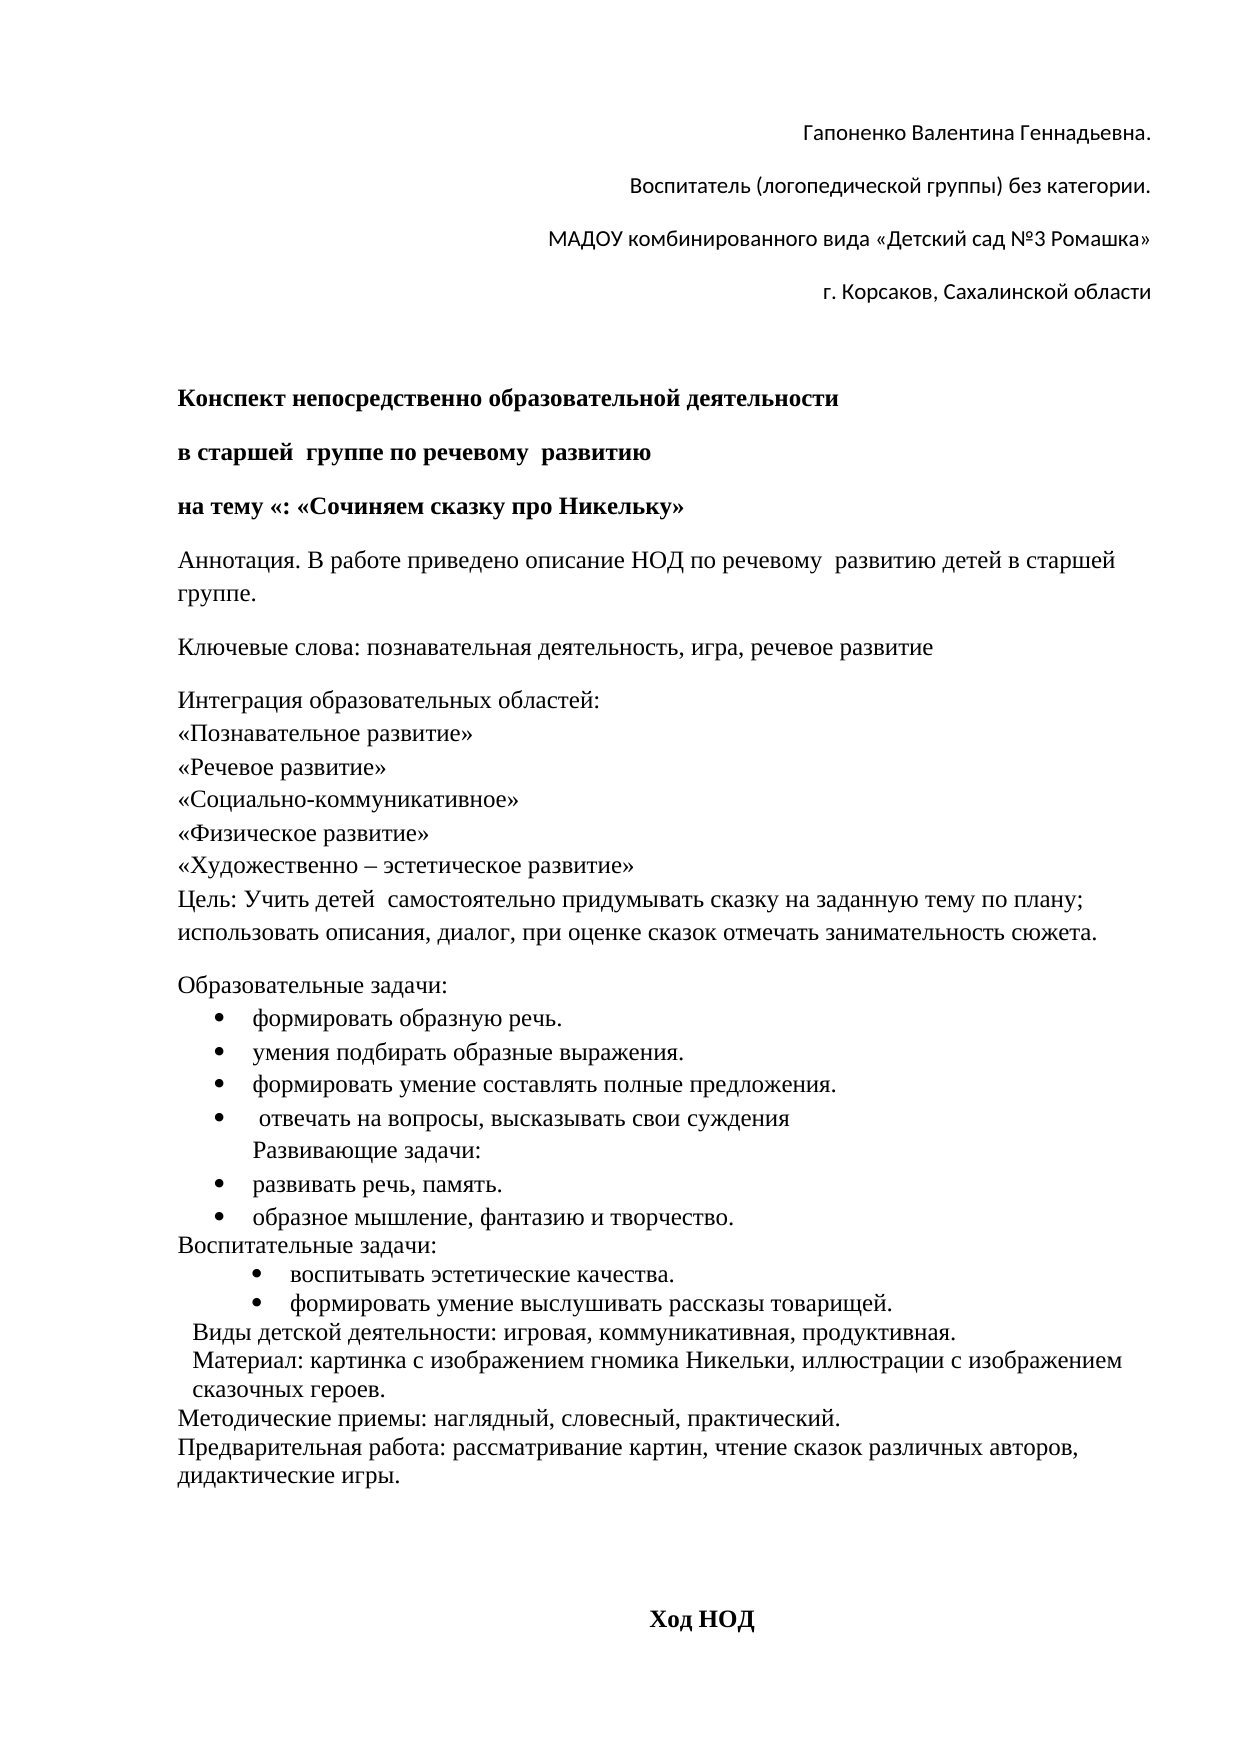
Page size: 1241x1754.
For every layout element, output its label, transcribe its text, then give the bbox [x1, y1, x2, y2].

text Ключевые слова: познавательная деятельность, игра, речевое развитие [177, 632, 1152, 660]
list образное мышление, фантазию и творчество. [215, 1202, 1152, 1230]
list Материал: картинка с изображением гномика Никельки, иллюстрации с изображением сказочных героев. [192, 1345, 1152, 1403]
text Образовательные задачи: [177, 971, 1152, 999]
text на тему «: «Сочиняем сказку про Никельку» [177, 491, 1152, 520]
text Воспитатель (логопедической группы) без категории. [177, 171, 1152, 199]
text «Физическое развитие» [177, 818, 1152, 846]
text Конспект непосредственно образовательной деятельности [177, 383, 1152, 412]
text Цель: Учить детей самостоятельно придумывать сказку на заданную тему по плану; использовать описания, диалог, при оценке сказок отмечать занимательность сюжета. [177, 884, 1152, 945]
list формировать умение выслушивать рассказы товарищей. [252, 1288, 1152, 1317]
text «Познавательное развитие» [177, 718, 1152, 747]
text Гапоненко Валентина Геннадьевна. [177, 118, 1152, 146]
text МАДОУ комбинированного вида «Детский сад №3 Ромашка» [177, 224, 1152, 252]
list Виды детской деятельности: игровая, коммуникативная, продуктивная. [192, 1317, 1152, 1345]
text «Художественно – эстетическое развитие» [177, 851, 1152, 879]
text Аннотация. В работе приведено описание НОД по речевому развитию детей в старшей группе. [177, 545, 1152, 607]
text г. Корсаков, Сахалинской области [177, 277, 1152, 305]
text «Речевое развитие» [177, 752, 1152, 780]
list Развивающие задачи: [252, 1136, 1152, 1164]
text «Социально-коммуникативное» [177, 784, 1152, 813]
list умения подбирать образные выражения. [215, 1037, 1152, 1065]
list Ход НОД [252, 1604, 1152, 1633]
text Воспитательные задачи: [177, 1230, 1152, 1259]
list формировать умение составлять полные предложения. [215, 1069, 1152, 1098]
text в старшей группе по речевому развитию [177, 437, 1152, 466]
text Интеграция образовательных областей: [177, 686, 1152, 714]
list отвечать на вопросы, высказывать свои суждения [215, 1103, 1152, 1131]
list Методические приемы: наглядный, словесный, практический. [177, 1403, 1152, 1432]
list Предварительная работа: рассматривание картин, чтение сказок различных авторов, дидактические игры. [177, 1432, 1152, 1489]
list развивать речь, память. [215, 1169, 1152, 1197]
list воспитывать эстетические качества. [252, 1259, 1152, 1288]
list формировать образную речь. [215, 1003, 1152, 1032]
